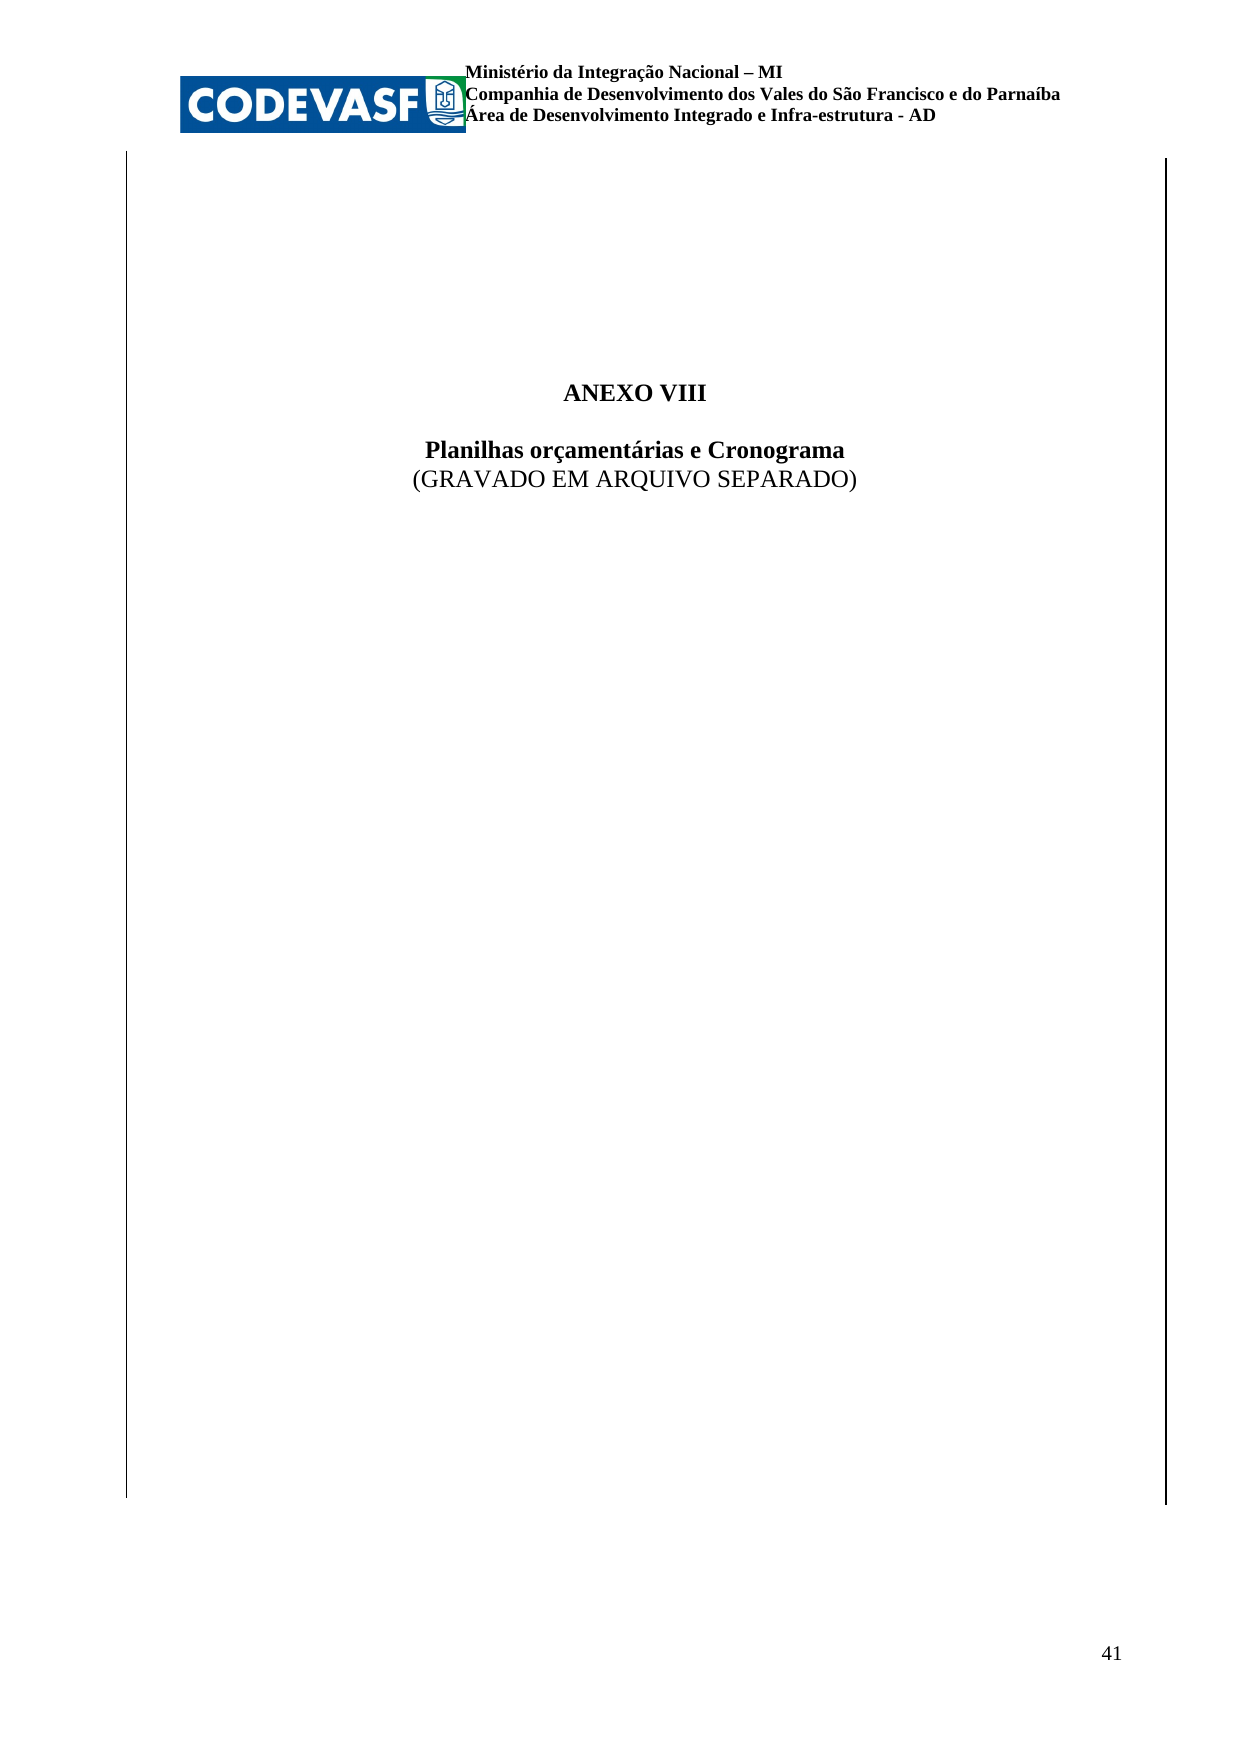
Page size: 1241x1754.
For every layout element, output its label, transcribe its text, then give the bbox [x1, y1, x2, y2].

text Planilhas orçamentárias e Cronograma [148, 435, 1122, 464]
text ANEXO VIII [148, 378, 1122, 406]
text (GRAVADO EM ARQUIVO SEPARADO) [148, 464, 1122, 493]
picture [180, 76, 466, 133]
